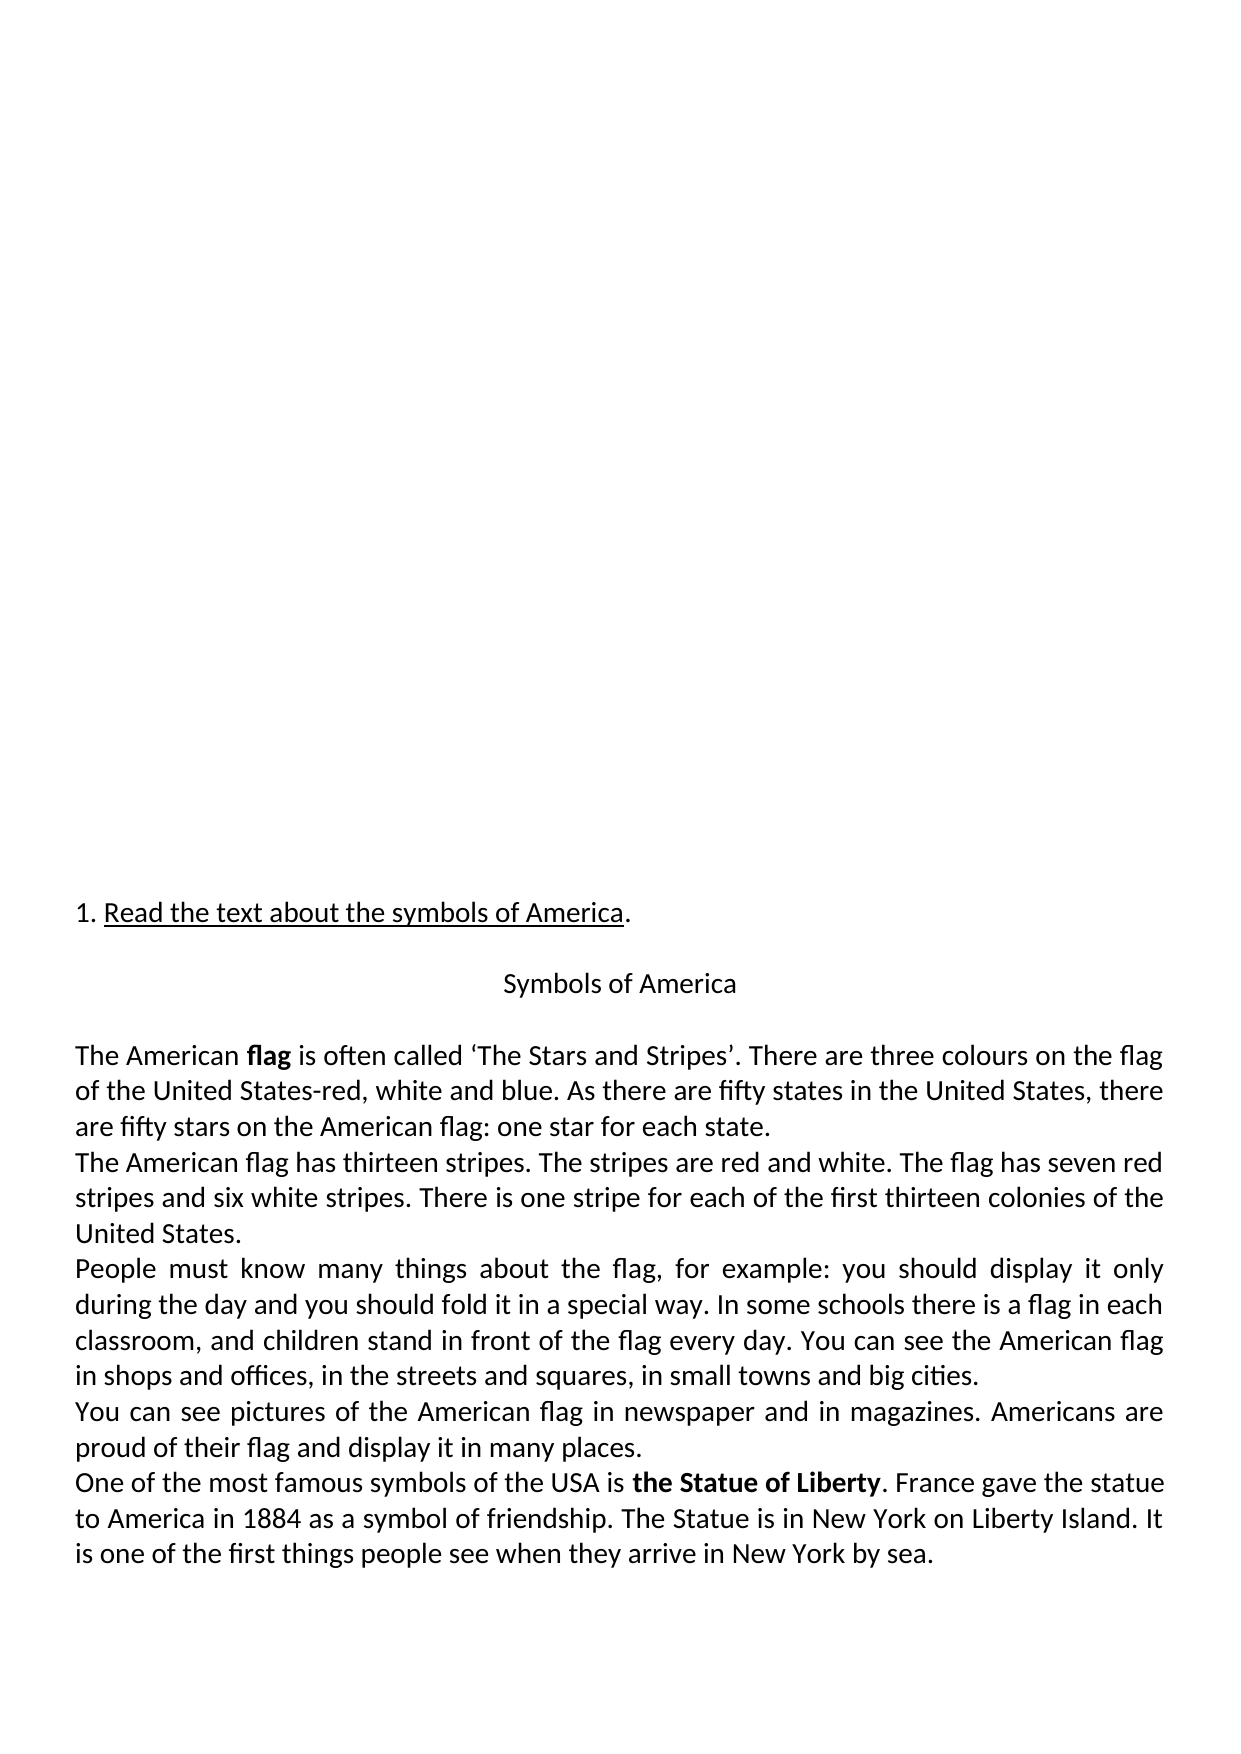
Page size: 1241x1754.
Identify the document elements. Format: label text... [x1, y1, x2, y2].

text Symbols of America [75, 966, 1165, 1001]
text The American flag has thirteen stripes. The stripes are red and white. The flag has seven red stripes and six white stripes. There is one stripe for each of the first thirteen colonies of the United States. [75, 1144, 1165, 1251]
text The American flag is often called ‘The Stars and Stripes’. There are three colours on the flag of the United States-red, white and blue. As there are fifty states in the United States, there are fifty stars on the American flag: one star for each state. [75, 1037, 1165, 1144]
text One of the most famous symbols of the USA is the Statue of Liberty. France gave the statue to America in 1884 as a symbol of friendship. The Statue is in New York on Liberty Island. It is one of the first things people see when they arrive in New York by sea. [75, 1464, 1165, 1571]
text 1. Read the text about the symbols of America. [75, 894, 1165, 930]
text You can see pictures of the American flag in newspaper and in magazines. Americans are proud of their flag and display it in many places. [75, 1393, 1165, 1464]
text People must know many things about the flag, for example: you should display it only during the day and you should fold it in a special way. In some schools there is a flag in each classroom, and children stand in front of the flag every day. You can see the American flag in shops and offices, in the streets and squares, in small towns and big cities. [75, 1251, 1165, 1393]
